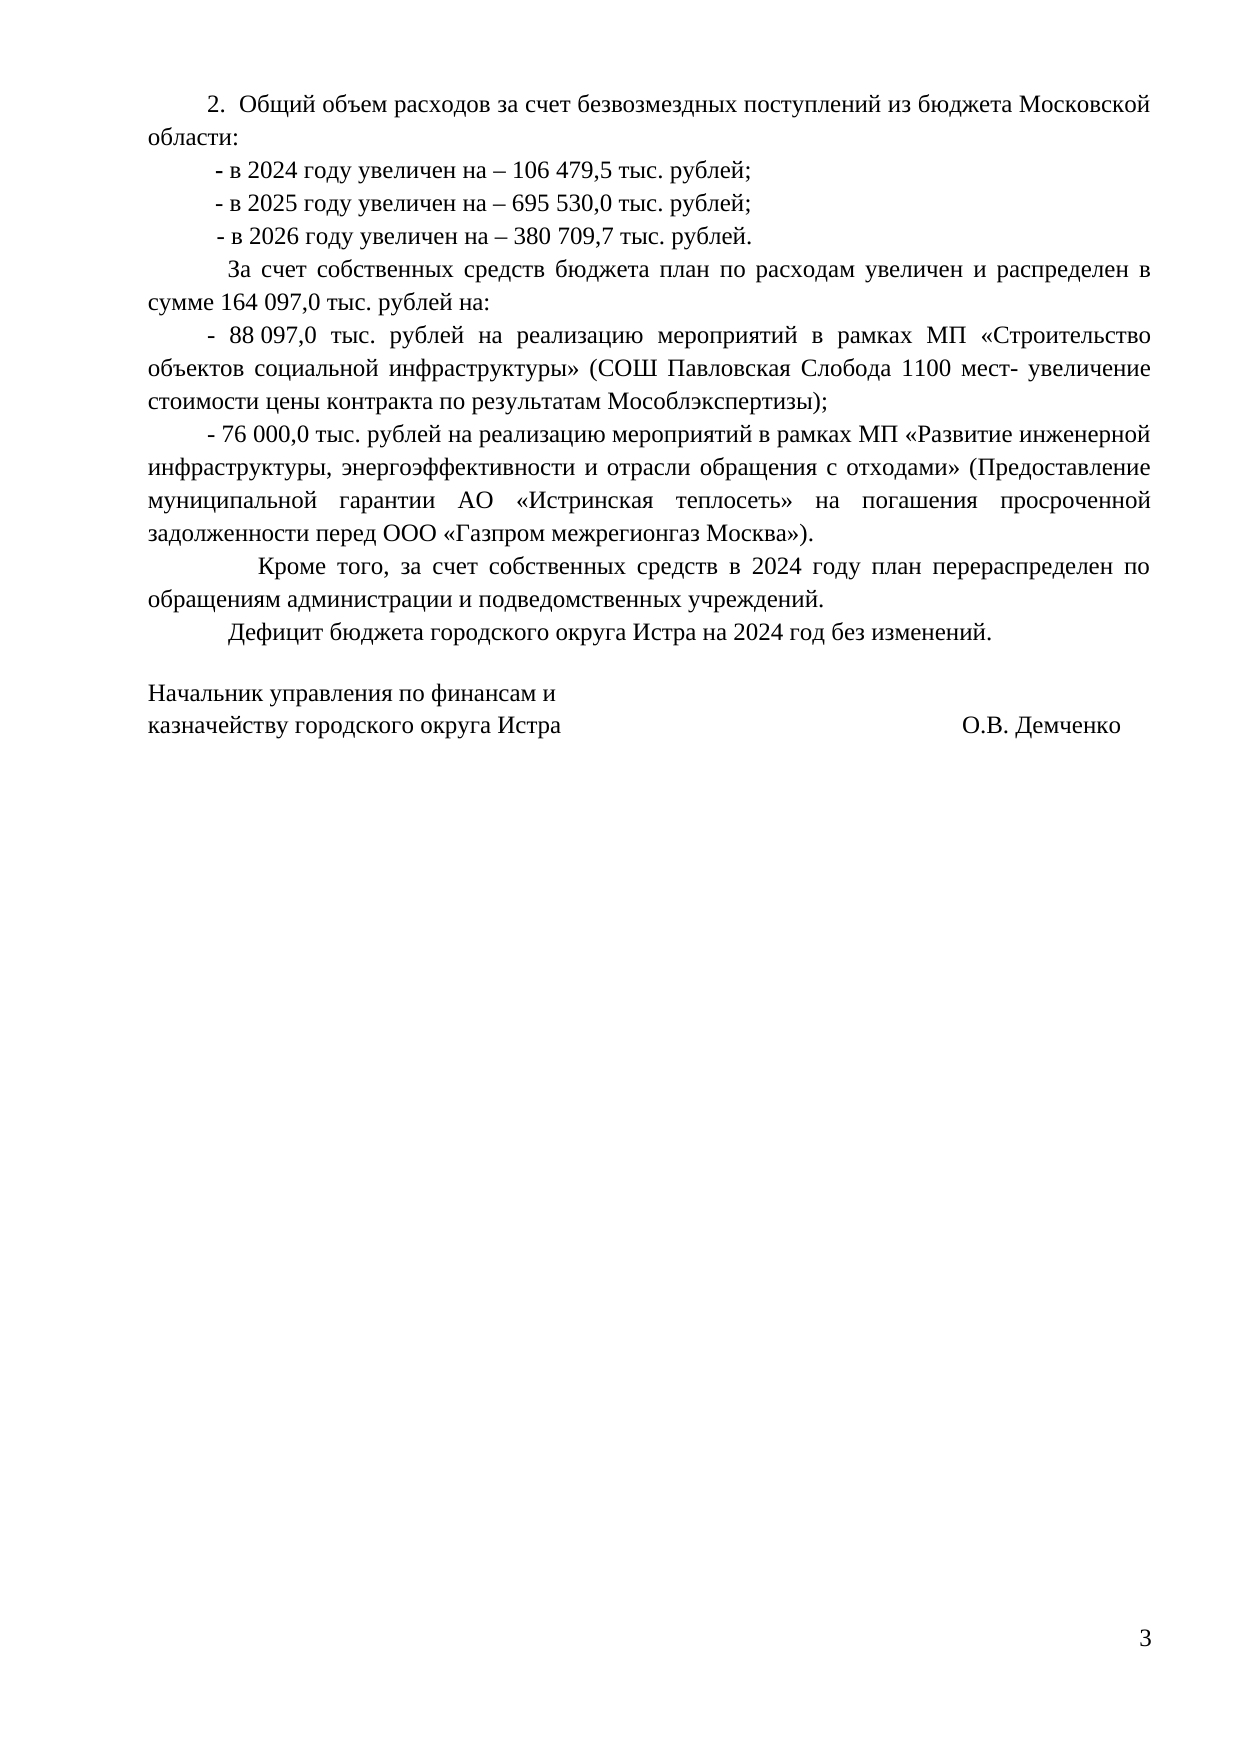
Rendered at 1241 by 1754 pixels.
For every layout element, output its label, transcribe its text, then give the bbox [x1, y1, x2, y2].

text - 76 000,0 тыс. рублей на реализацию мероприятий в рамках МП «Развитие инженерной инфраструктуры, энергоэффективности и отрасли обращения с отходами» (Предоставление муниципальной гарантии АО «Истринская теплосеть» на погашения просроченной задолженности перед ООО «Газпром межрегионгаз Москва»). [148, 419, 1152, 547]
text Дефицит бюджета городского округа Истра на 2024 год без изменений. [148, 617, 1152, 646]
text - 88 097,0 тыс. рублей на реализацию мероприятий в рамках МП «Строительство объектов социальной инфраструктуры» (СОШ Павловская Слобода 1100 мест- увеличение стоимости цены контракта по результатам Мособлэкспертизы); [148, 320, 1152, 414]
text 2. Общий объем расходов за счет безвозмездных поступлений из бюджета Московской области: [148, 89, 1152, 150]
list - в 2025 году увеличен на – 695 530,0 тыс. рублей; [215, 188, 1152, 216]
text Начальник управления по финансам и [148, 678, 1152, 706]
text За счет собственных средств бюджета план по расходам увеличен и распределен в сумме 164 097,0 тыс. рублей на: [148, 254, 1152, 316]
text казначейству городского округа Истра О.В. Демченко [148, 711, 1152, 739]
list - в 2024 году увеличен на – 106 479,5 тыс. рублей; [215, 155, 1152, 183]
text - в 2026 году увеличен на – 380 709,7 тыс. рублей. [148, 221, 1152, 249]
text Кроме того, за счет собственных средств в 2024 году план перераспределен по обращениям администрации и подведомственных учреждений. [148, 551, 1152, 613]
